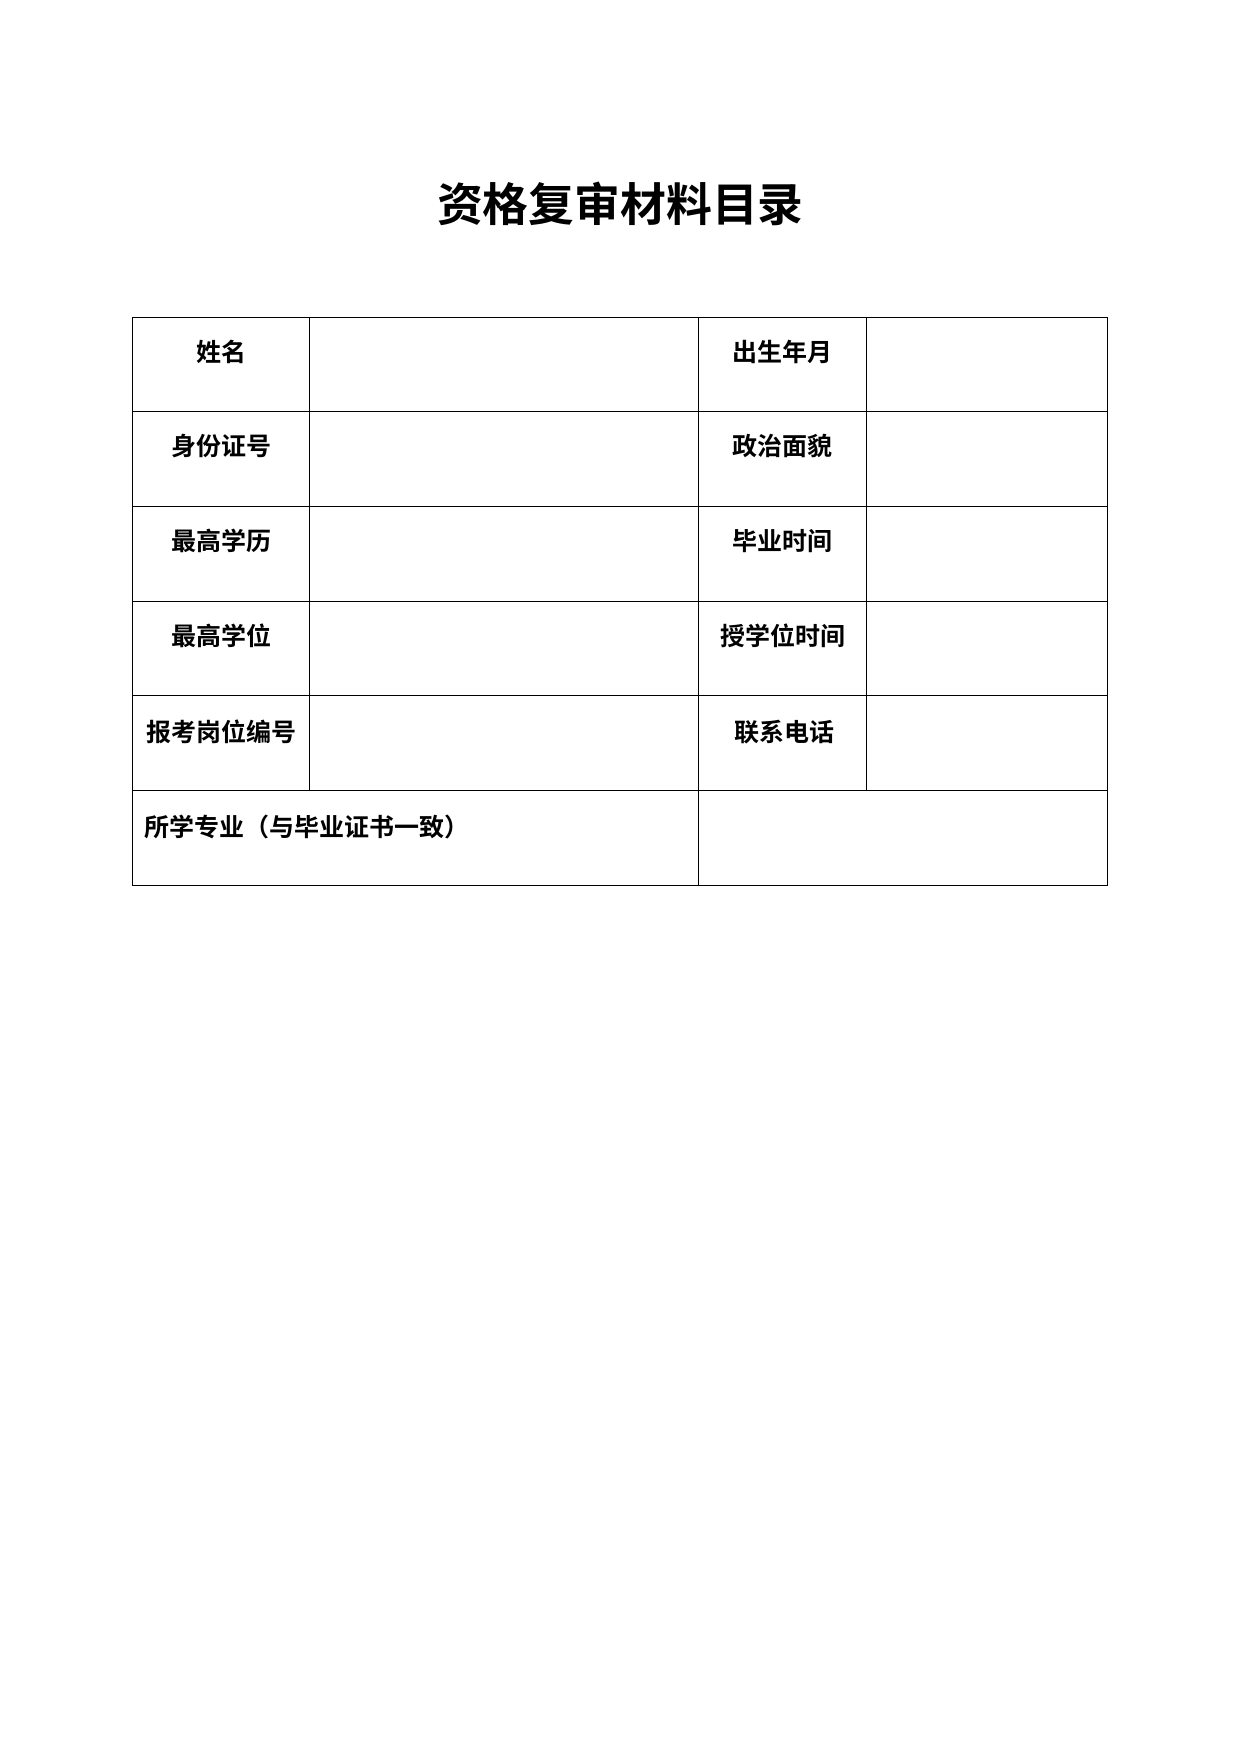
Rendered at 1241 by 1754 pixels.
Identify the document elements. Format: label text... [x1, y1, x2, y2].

table_cell [310, 602, 698, 695]
table_cell 毕业时间 [699, 507, 866, 601]
table_cell [310, 696, 698, 790]
table_cell [867, 602, 1107, 695]
table_cell [867, 507, 1107, 601]
table_cell [699, 791, 1107, 885]
table_header 出生年月 [699, 318, 866, 411]
table_cell 最高学历 [133, 507, 309, 601]
table_cell 授学位时间 [699, 602, 866, 695]
text 资格复审材料目录 [187, 153, 1053, 250]
table_cell 联系电话 [699, 696, 866, 790]
table_header [867, 318, 1107, 411]
table_header 姓名 [133, 318, 309, 411]
table_cell [310, 412, 698, 506]
table_cell 报考岗位编号 [133, 696, 309, 790]
table_cell 身份证号 [133, 412, 309, 506]
table_header [310, 318, 698, 411]
table_cell 政治面貌 [699, 412, 866, 506]
table_cell 最高学位 [133, 602, 309, 695]
table_cell [310, 507, 698, 601]
table_cell [867, 696, 1107, 790]
table_cell [867, 412, 1107, 506]
table_cell 所学专业（与毕业证书一致） [133, 791, 698, 885]
